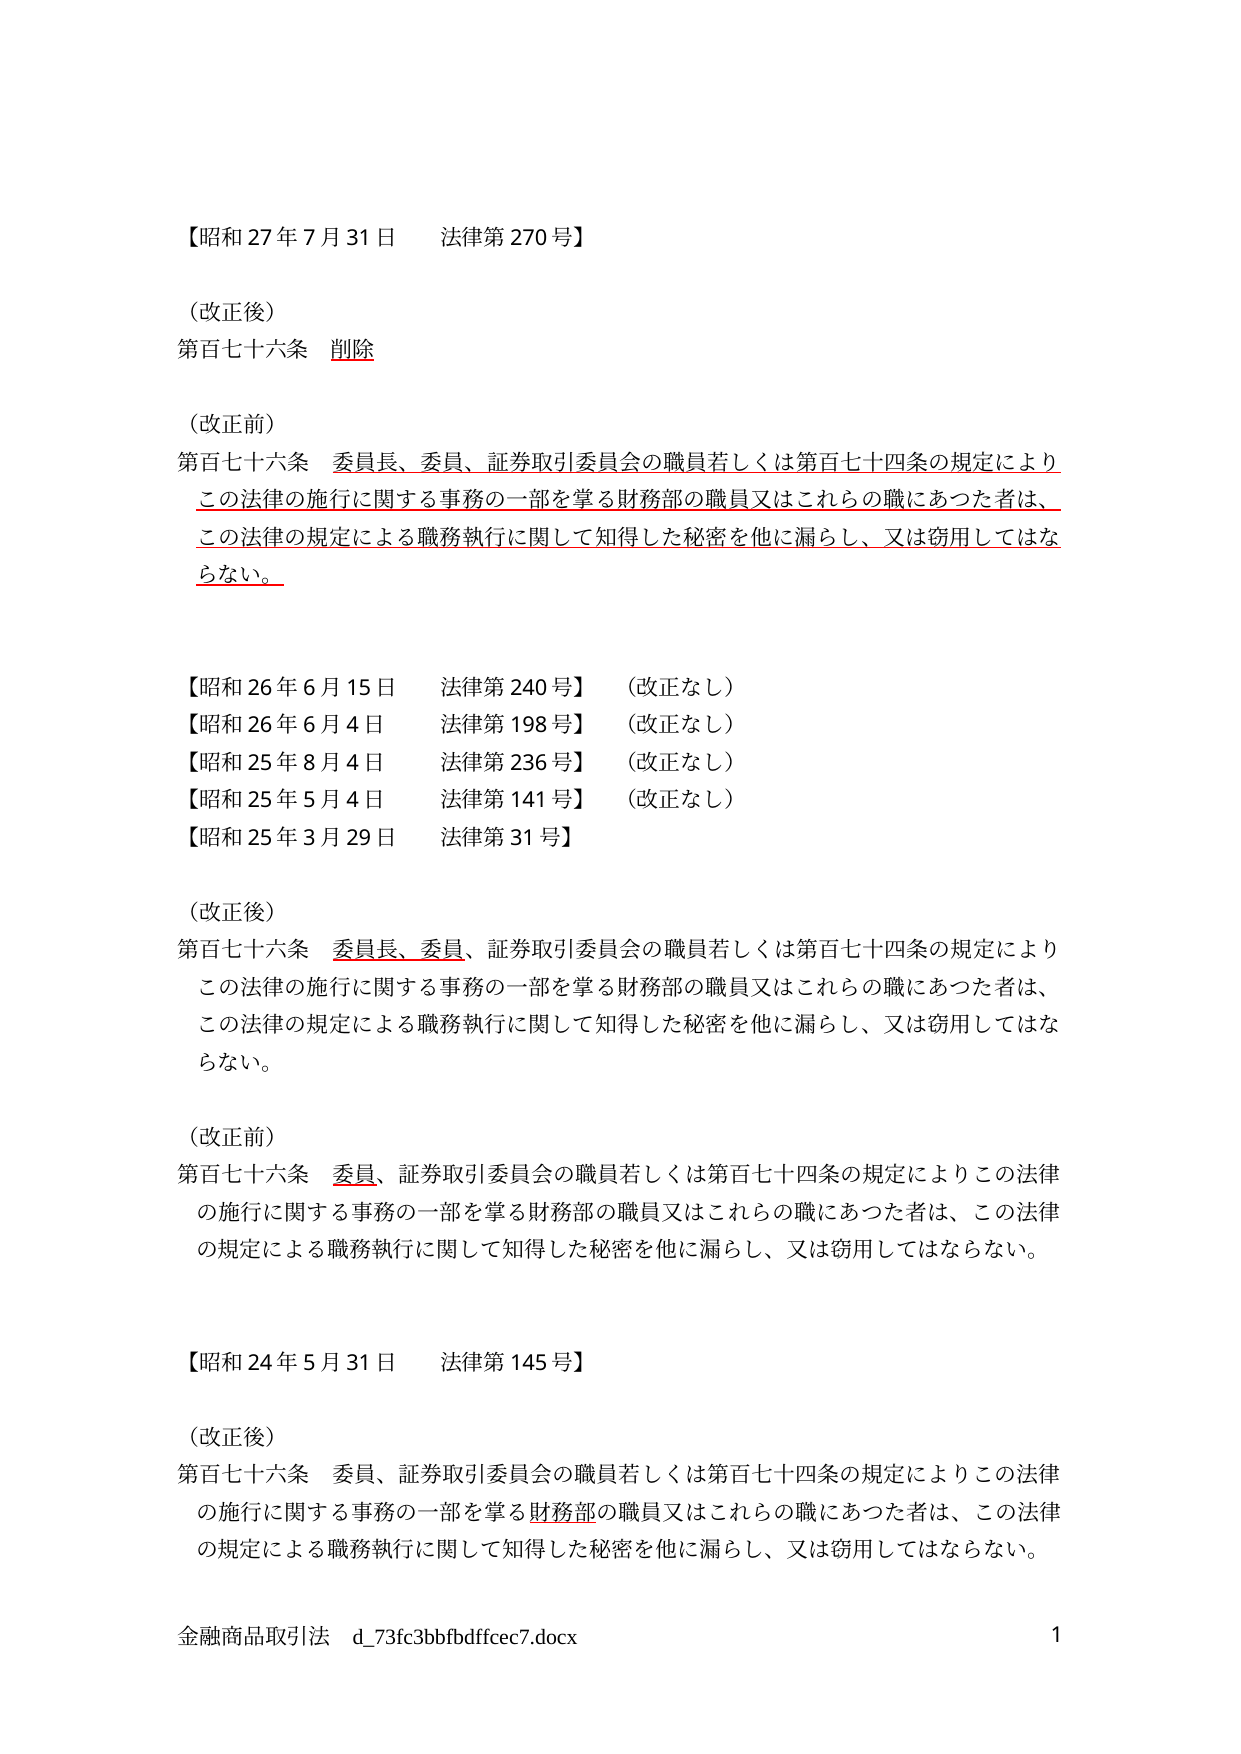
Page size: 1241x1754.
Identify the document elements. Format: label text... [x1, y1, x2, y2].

text 【昭和26年6月15日 法律第240号】 （改正なし） [177, 667, 1063, 704]
text 【昭和25年3月29日 法律第31号】 [177, 817, 1063, 854]
text 【昭和26年6月4日 法律第198号】 （改正なし） [177, 704, 1063, 742]
text 【昭和24年5月31日 法律第145号】 [177, 1342, 1063, 1379]
text 【昭和25年8月4日 法律第236号】 （改正なし） [177, 742, 1063, 779]
text （改正後） [177, 1417, 1063, 1454]
text （改正後） [177, 292, 1063, 329]
text 第百七十六条 委員長、委員、証券取引委員会の職員若しくは第百七十四条の規定によりこの法律の施行に関する事務の一部を掌る財務部の職員又はこれらの職にあつた者は、この法律の規定による職務執行に関して知得した秘密を他に漏らし、又は窃用してはならない。 [177, 442, 1063, 592]
text 【昭和27年7月31日 法律第270号】 [177, 217, 1063, 254]
text （改正後） [177, 892, 1063, 929]
text 第百七十六条 削除 [177, 329, 1063, 367]
text 第百七十六条 委員、証券取引委員会の職員若しくは第百七十四条の規定によりこの法律の施行に関する事務の一部を掌る財務部の職員又はこれらの職にあつた者は、この法律の規定による職務執行に関して知得した秘密を他に漏らし、又は窃用してはならない。 [177, 1154, 1063, 1267]
text 第百七十六条 委員長、委員、証券取引委員会の職員若しくは第百七十四条の規定によりこの法律の施行に関する事務の一部を掌る財務部の職員又はこれらの職にあつた者は、この法律の規定による職務執行に関して知得した秘密を他に漏らし、又は窃用してはならない。 [177, 929, 1063, 1079]
text 第百七十六条 委員、証券取引委員会の職員若しくは第百七十四条の規定によりこの法律の施行に関する事務の一部を掌る財務部の職員又はこれらの職にあつた者は、この法律の規定による職務執行に関して知得した秘密を他に漏らし、又は窃用してはならない。 [177, 1454, 1063, 1567]
text （改正前） [177, 404, 1063, 442]
text 【昭和25年5月4日 法律第141号】 （改正なし） [177, 779, 1063, 817]
text （改正前） [177, 1117, 1063, 1154]
